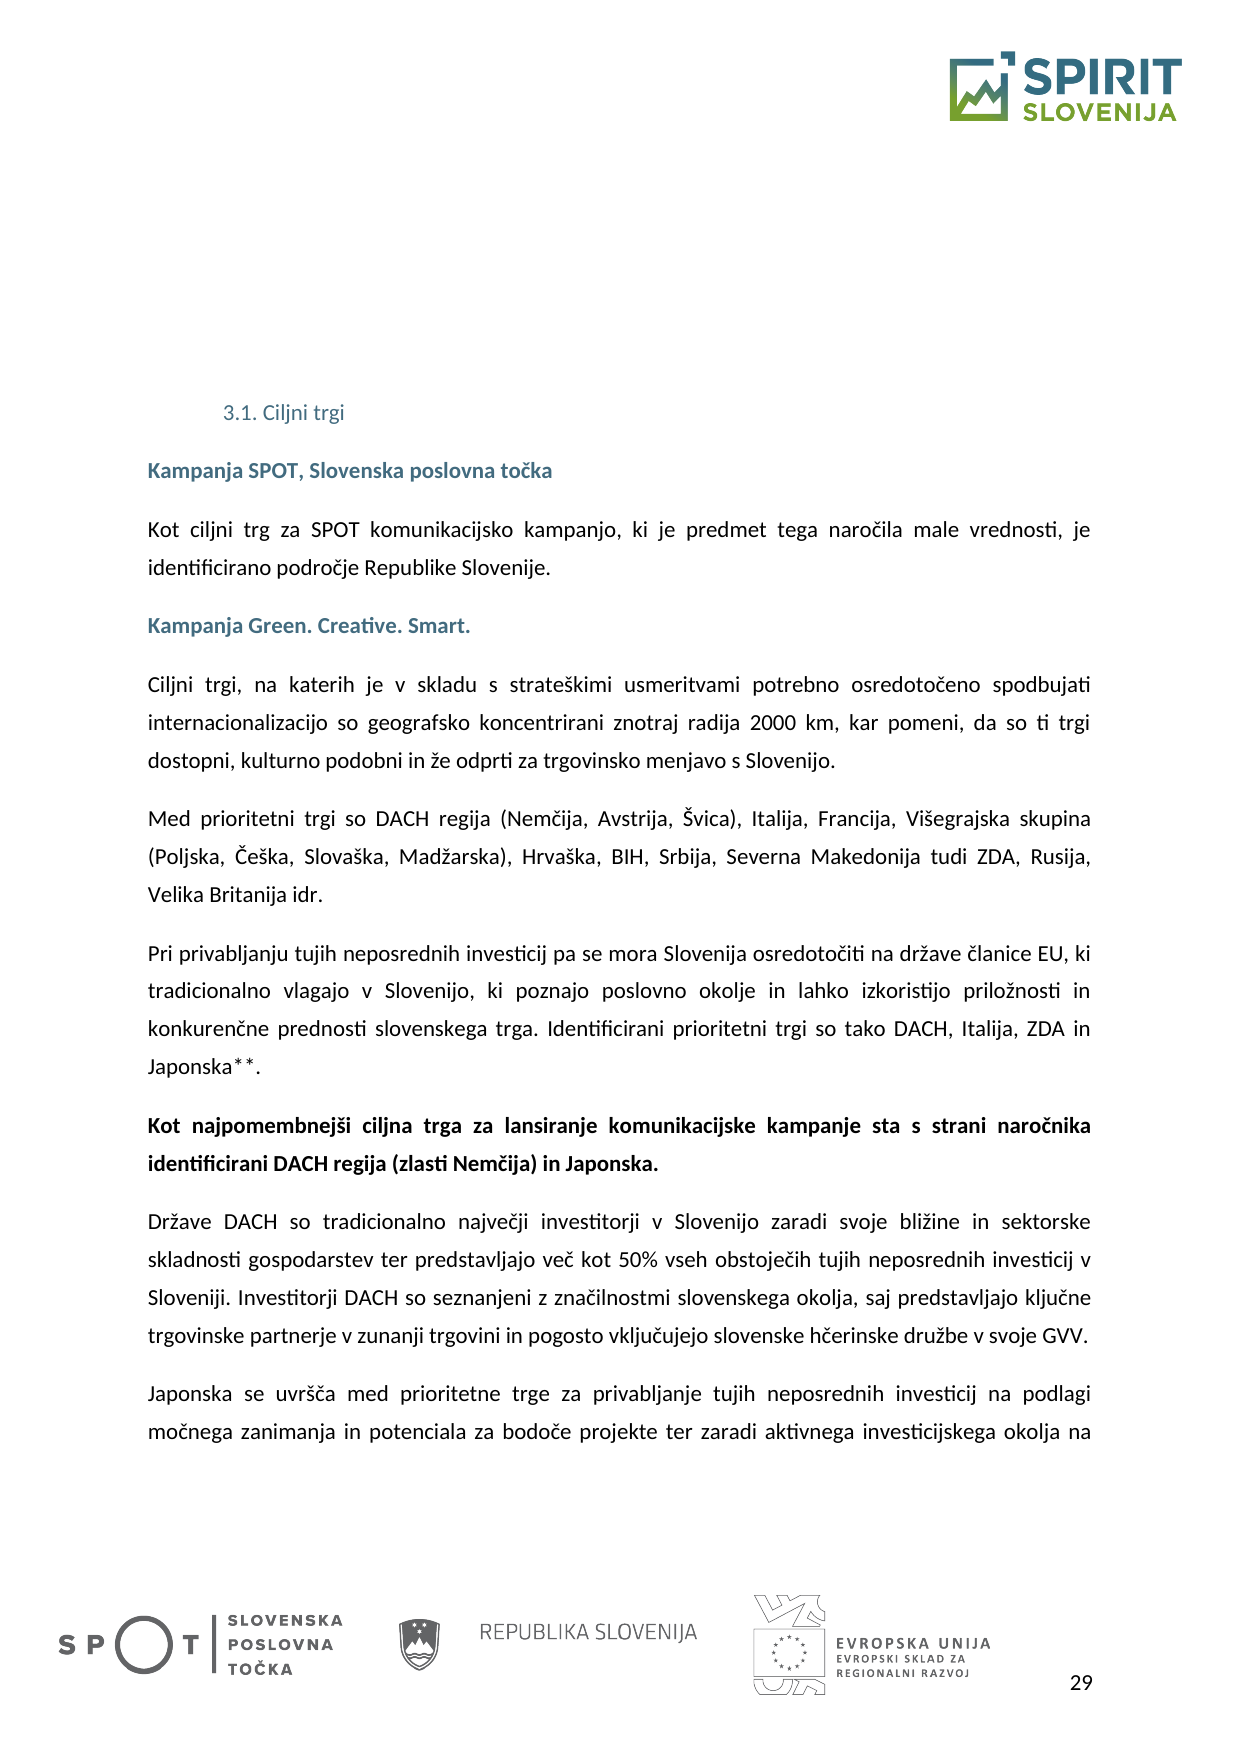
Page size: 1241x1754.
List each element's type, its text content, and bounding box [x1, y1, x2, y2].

picture [0, 0, 1241, 138]
text Ciljni trgi, na katerih je v skladu s strateškimi usmeritvami potrebno osredotočeno spodbujati internacionalizacijo so geografsko koncentrirani znotraj radija 2000 km, kar pomeni, da so ti trgi dostopni, kulturno podobni in že odprti za trgovinsko menjavo s Slovenijo. [148, 670, 1093, 774]
text Kampanja Green. Creative. Smart. [148, 612, 1093, 640]
text Kot ciljni trg za SPOT komunikacijsko kampanjo, ki je predmet tega naročila male vrednosti, je identificirano področje Republike Slovenije. [148, 515, 1093, 581]
text 3.1. Ciljni trgi [223, 398, 1093, 426]
text Države DACH so tradicionalno največji investitorji v Slovenijo zaradi svoje bližine in sektorske skladnosti gospodarstev ter predstavljajo več kot 50% vseh obstoječih tujih neposrednih investicij v Sloveniji. Investitorji DACH so seznanjeni z značilnostmi slovenskega okolja, saj predstavljajo ključne trgovinske partnerje v zunanji trgovini in pogosto vključujejo slovenske hčerinske družbe v svoje GVV. [148, 1207, 1093, 1349]
picture [0, 1583, 1241, 1754]
text Kampanja SPOT, Slovenska poslovna točka [148, 457, 1093, 484]
text Med prioritetni trgi so DACH regija (Nemčija, Avstrija, Švica), Italija, Francija, Višegrajska skupina (Poljska, Češka, Slovaška, Madžarska), Hrvaška, BIH, Srbija, Severna Makedonija tudi ZDA, Rusija, Velika Britanija idr. [148, 804, 1093, 908]
text Kot najpomembnejši ciljna trga za lansiranje komunikacijske kampanje sta s strani naročnika identificirani DACH regija (zlasti Nemčija) in Japonska. [148, 1111, 1093, 1177]
text Pri privabljanju tujih neposrednih investicij pa se mora Slovenija osredotočiti na države članice EU, ki tradicionalno vlagajo v Slovenijo, ki poznajo poslovno okolje in lahko izkoristijo priložnosti in konkurenčne prednosti slovenskega trga. Identificirani prioritetni trgi so tako DACH, Italija, ZDA in Japonska**. [148, 939, 1093, 1080]
